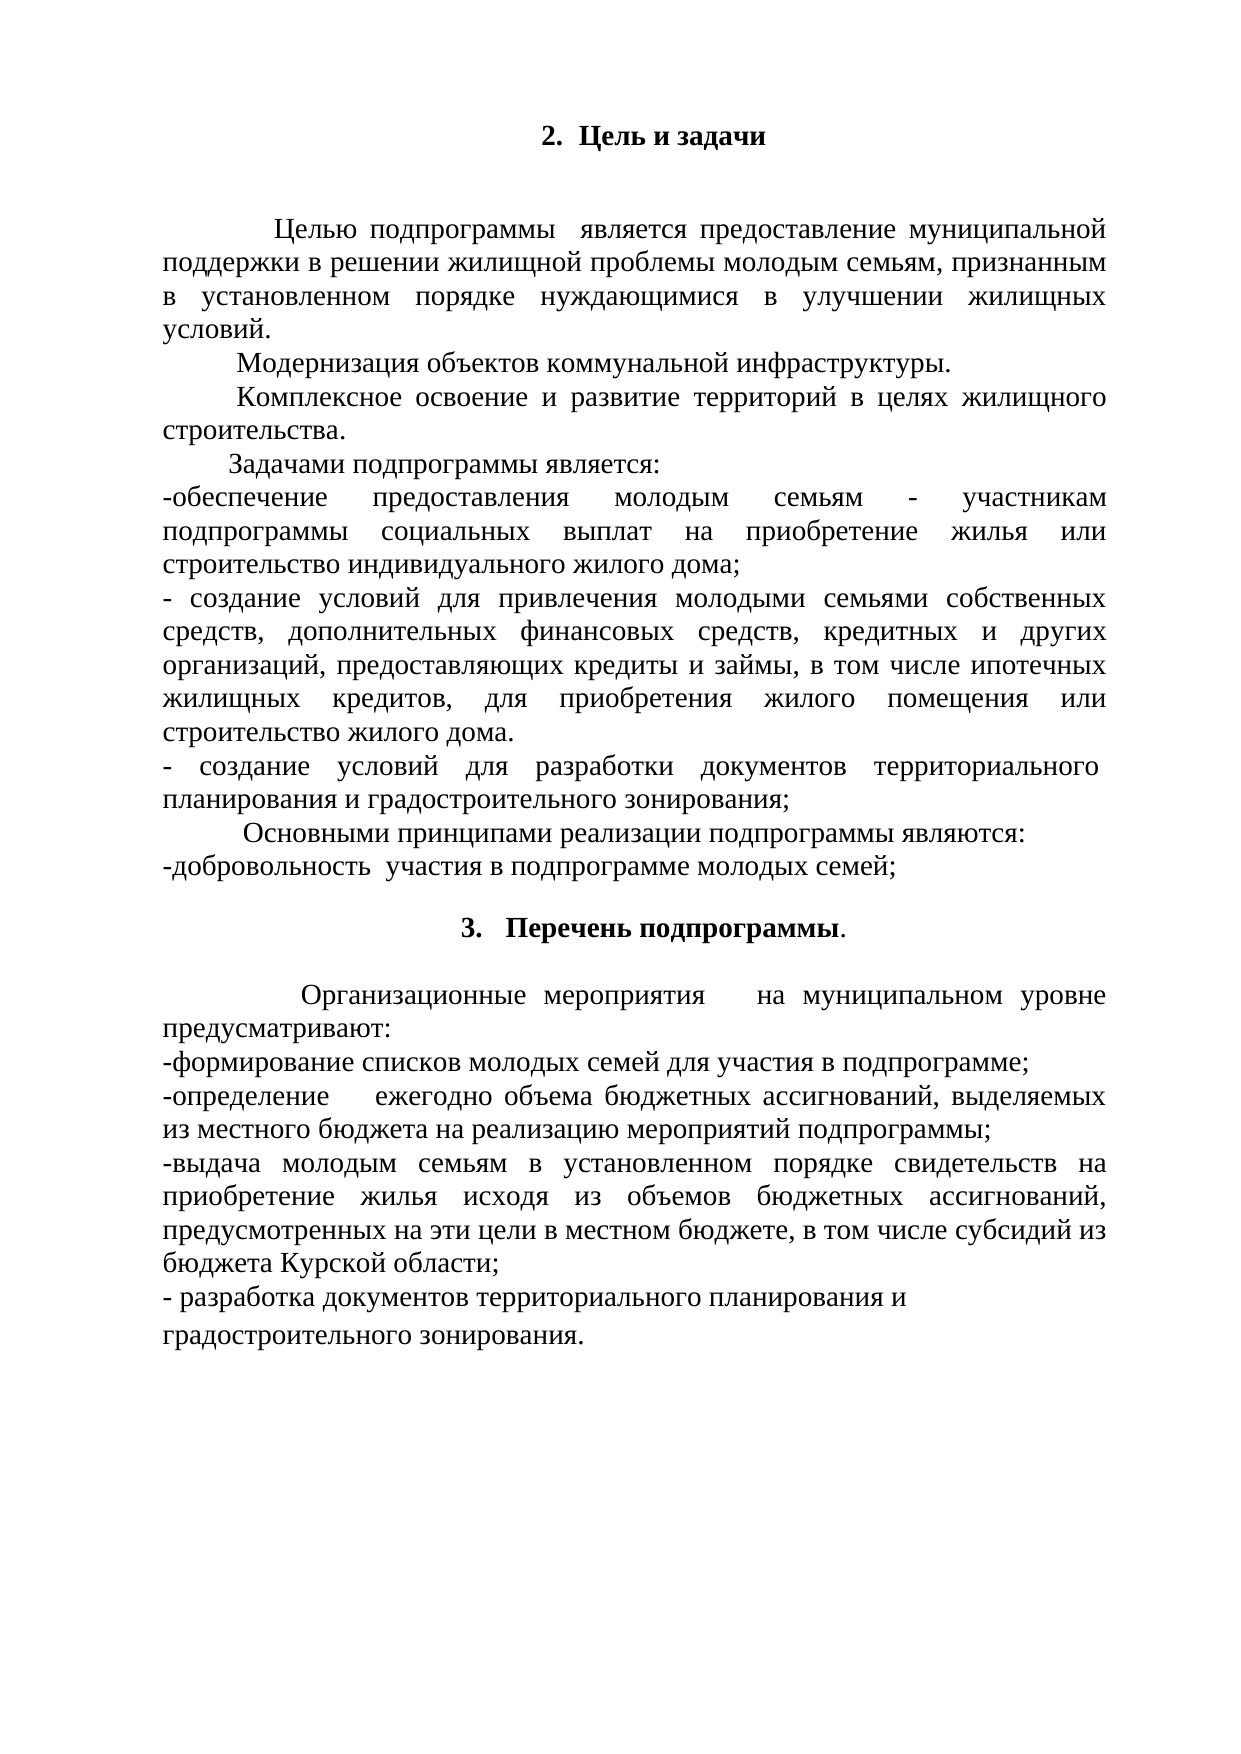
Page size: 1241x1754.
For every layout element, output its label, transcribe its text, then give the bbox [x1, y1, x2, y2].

text Целью подпрограммы является предоставление муниципальной поддержки в решении жилищной проблемы молодым семьям, признанным в установленном порядке нуждающимися в улучшении жилищных условий. [162, 211, 1107, 345]
text -формирование списков молодых семей для участия в подпрограмме; [162, 1044, 1107, 1078]
text Комплексное освоение и развитие территорий в целях жилищного строительства. [162, 379, 1107, 446]
list Перечень подпрограммы. [200, 910, 1107, 943]
text -обеспечение предоставления молодым семьям - участникам подпрограммы социальных выплат на приобретение жилья или строительство индивидуального жилого дома; [162, 479, 1107, 580]
text -добровольность участия в подпрограмме молодых семей; [162, 848, 1107, 882]
text - создание условий для привлечения молодыми семьями собственных средств, дополнительных финансовых средств, кредитных и других организаций, предоставляющих кредиты и займы, в том числе ипотечных жилищных кредитов, для приобретения жилого помещения или строительство жилого дома. [162, 580, 1107, 748]
text - создание условий для разработки документов территориального планирования и градостроительного зонирования; [162, 748, 1100, 815]
text Модернизация объектов коммунальной инфраструктуры. [162, 345, 1107, 379]
text Организационные мероприятия на муниципальном уровне предусматривают: [162, 977, 1107, 1044]
text Основными принципами реализации подпрограммы являются: [162, 815, 1107, 848]
text -определение ежегодно объема бюджетных ассигнований, выделяемых из местного бюджета на реализацию мероприятий подпрограммы; [162, 1078, 1107, 1145]
text -выдача молодым семьям в установленном порядке свидетельств на приобретение жилья исходя из объемов бюджетных ассигнований, предусмотренных на эти цели в местном бюджете, в том числе субсидий из бюджета Курской области; [162, 1145, 1107, 1279]
text - разработка документов территориального планирования и градостроительного зонирования. [162, 1279, 1107, 1351]
text Задачами подпрограммы является: [162, 446, 1107, 479]
list Цель и задачи [200, 118, 1107, 152]
